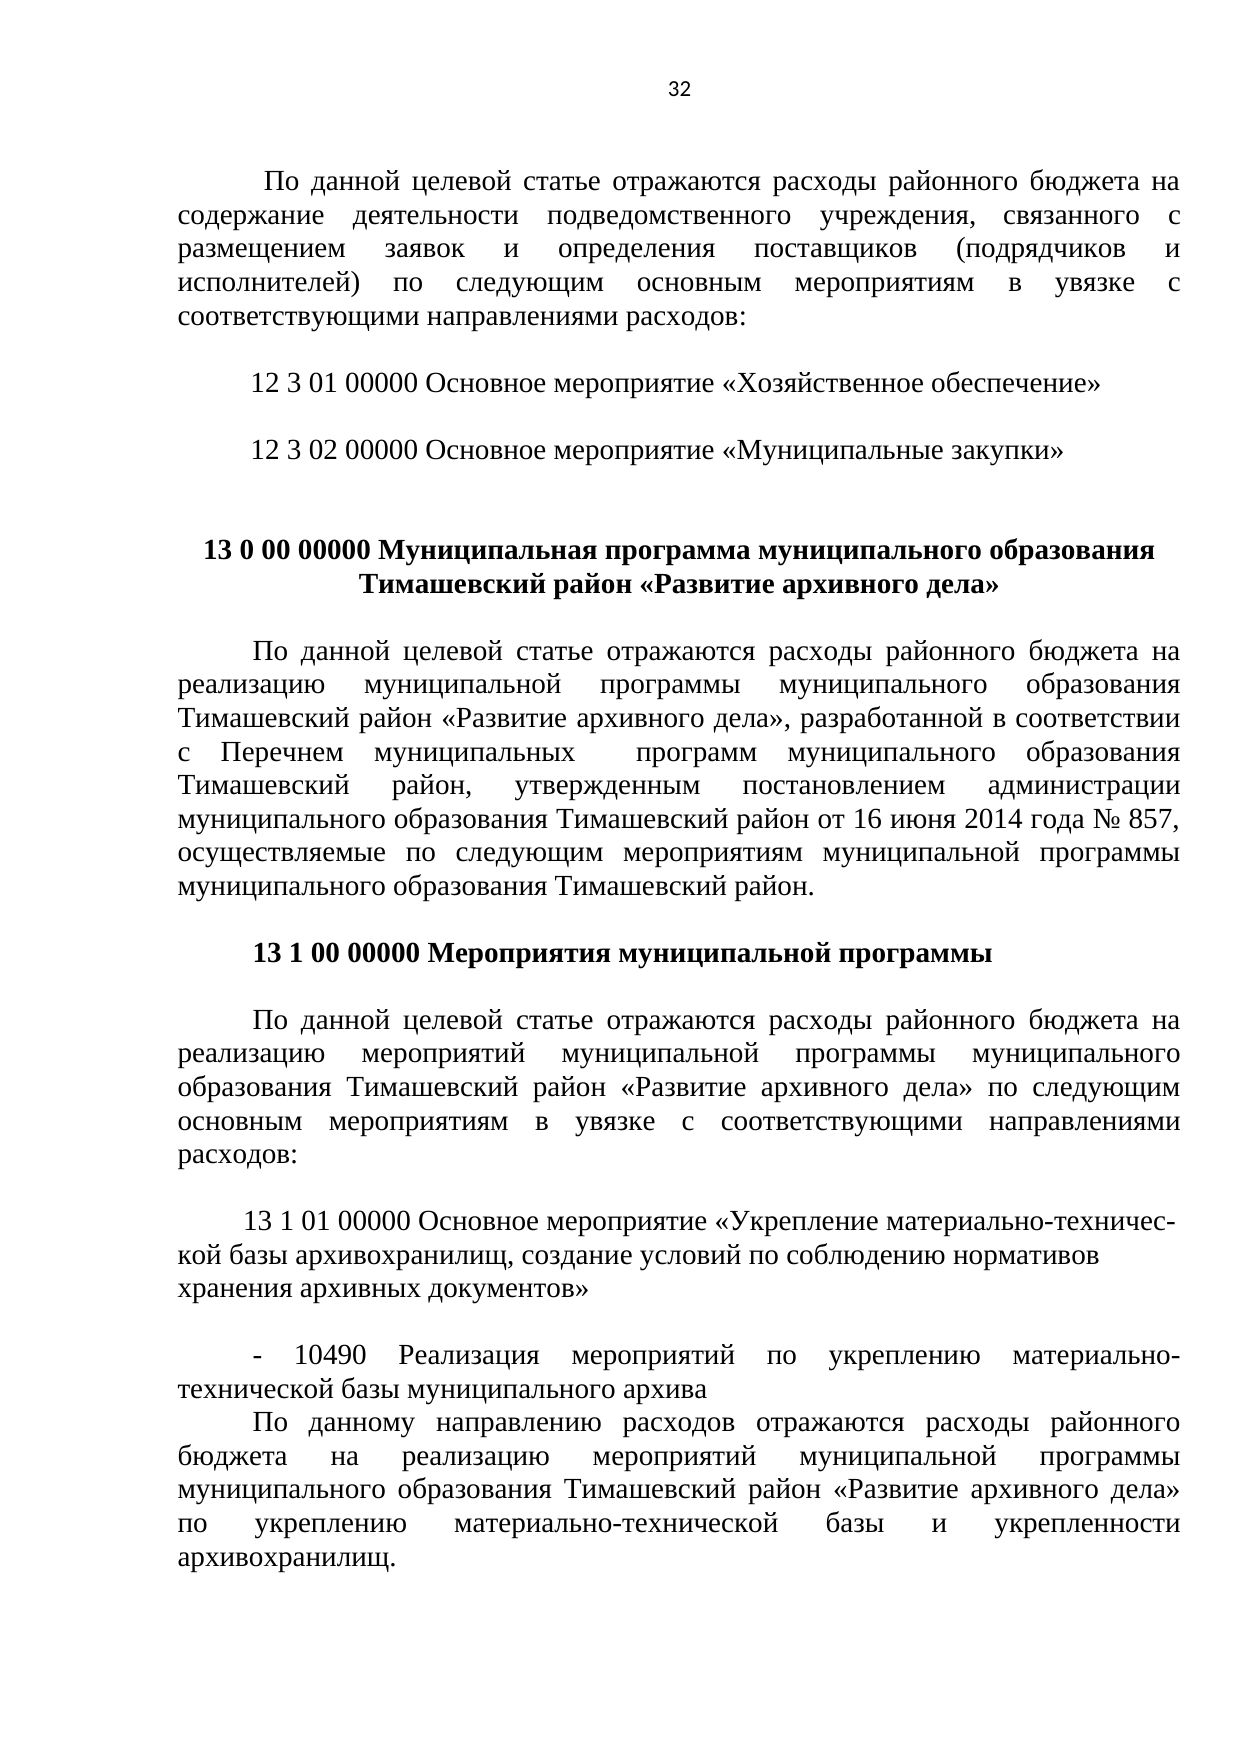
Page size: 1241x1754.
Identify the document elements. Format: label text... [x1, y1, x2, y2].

text 13 1 01 00000 Основное мероприятие «Укрепление материально-техничес-кой базы архивохранилищ, создание условий по соблюдению нормативов хранения архивных документов» [177, 1203, 1181, 1304]
text 13 0 00 00000 Муниципальная программа муниципального образования Тимашевский район «Развитие архивного дела» [177, 532, 1181, 599]
text 13 1 00 00000 Мероприятия муниципальной программы [177, 935, 1181, 968]
text - 10490 Реализация мероприятий по укреплению материально-технической базы муниципального архива [177, 1337, 1181, 1404]
text По данной целевой статье отражаются расходы районного бюджета на реализацию мероприятий муниципальной программы муниципального образования Тимашевский район «Развитие архивного дела» по следующим основным мероприятиям в увязке с соответствующими направлениями расходов: [177, 1002, 1181, 1170]
text По данной целевой статье отражаются расходы районного бюджета на содержание деятельности подведомственного учреждения, связанного с размещением заявок и определения поставщиков (подрядчиков и исполнителей) по следующим основным мероприятиям в увязке с соответствующими направлениями расходов: [177, 163, 1181, 331]
text 12 3 02 00000 Основное мероприятие «Муниципальные закупки» [177, 432, 1181, 465]
text По данному направлению расходов отражаются расходы районного бюджета на реализацию мероприятий муниципальной программы муниципального образования Тимашевский район «Развитие архивного дела» по укреплению материально-технической базы и укрепленности архивохранилищ. [177, 1404, 1181, 1572]
text По данной целевой статье отражаются расходы районного бюджета на реализацию муниципальной программы муниципального образования Тимашевский район «Развитие архивного дела», разработанной в соответствии с Перечнем муниципальных программ муниципального образования Тимашевский район, утвержденным постановлением администрации муниципального образования Тимашевский район от 16 июня 2014 года № 857, осуществляемые по следующим мероприятиям муниципальной программы муниципального образования Тимашевский район. [177, 633, 1181, 901]
text 12 3 01 00000 Основное мероприятие «Хозяйственное обеспечение» [177, 365, 1181, 398]
